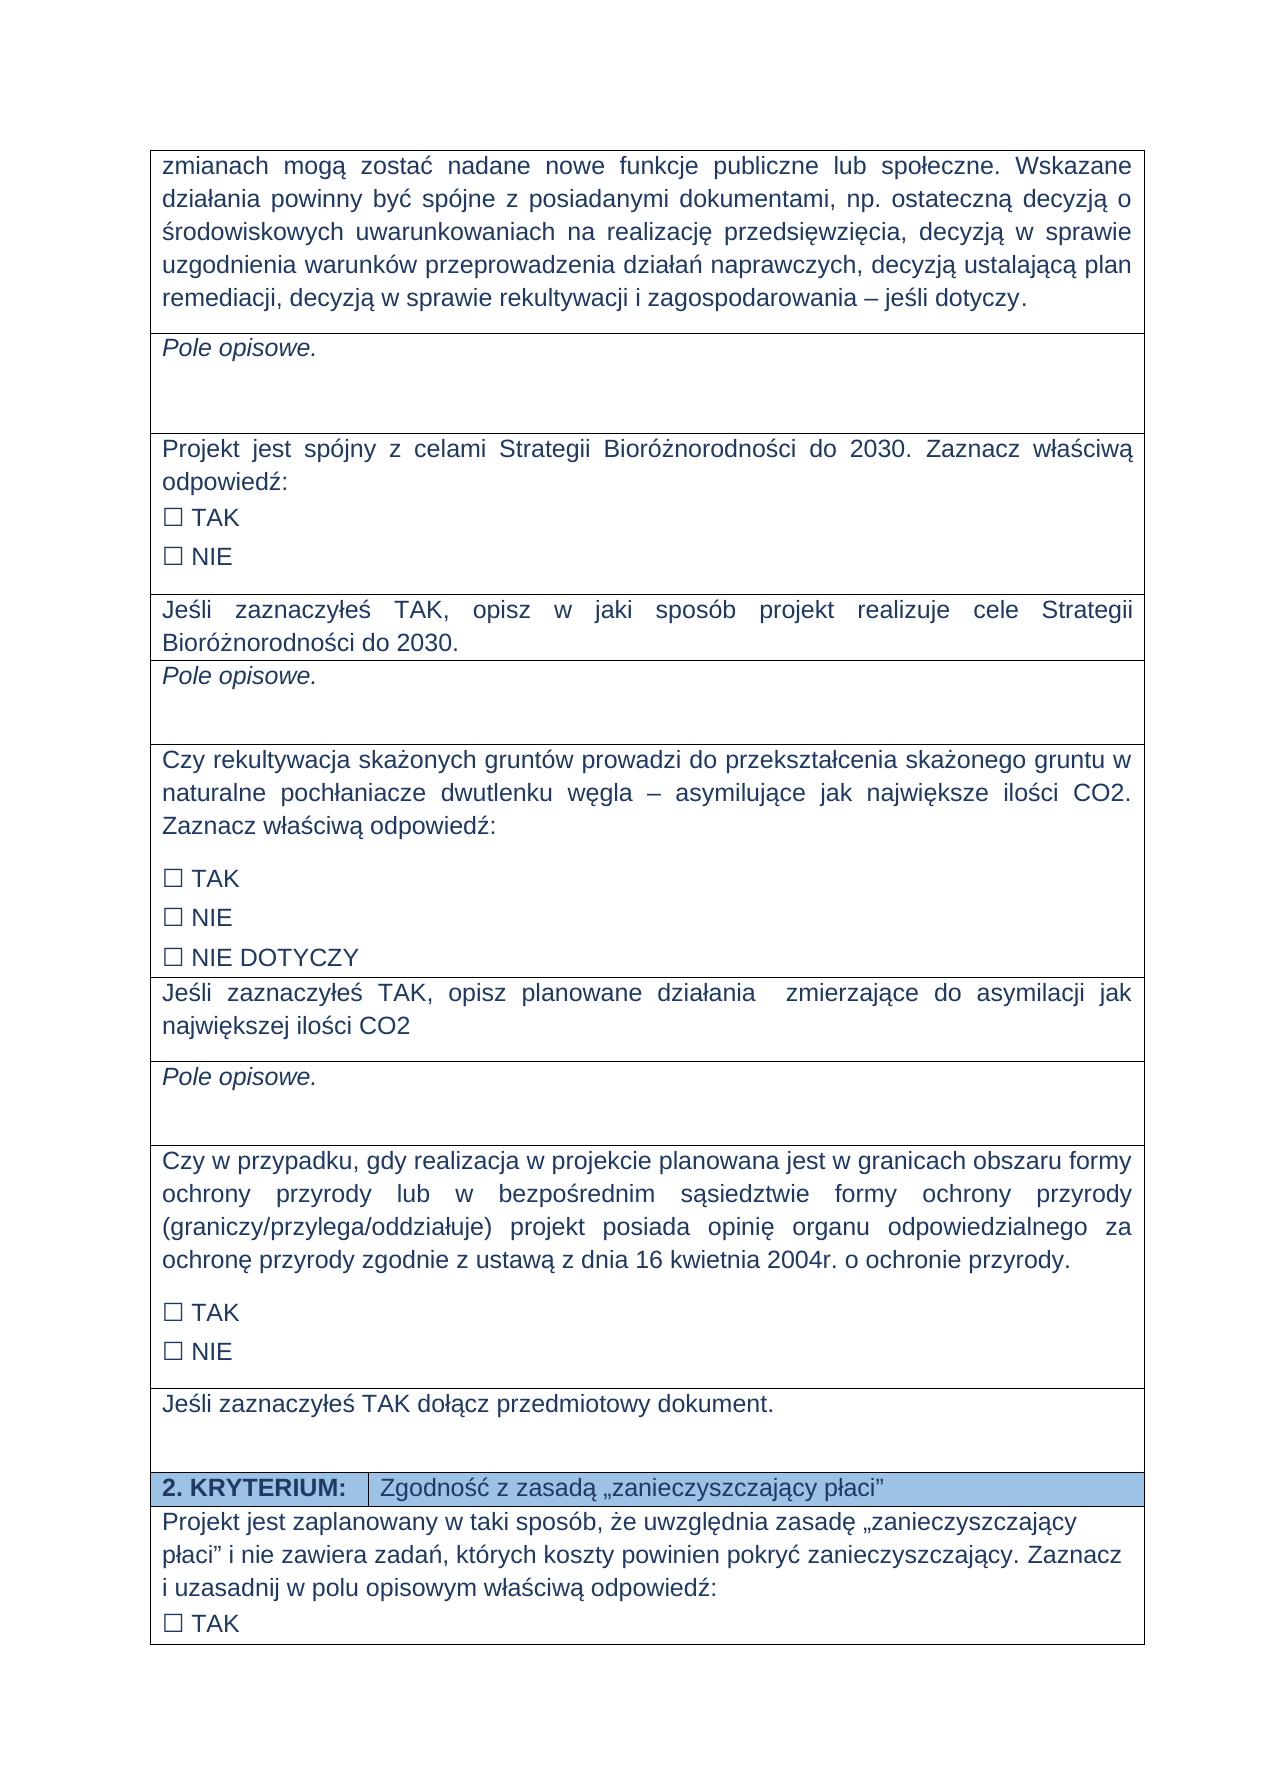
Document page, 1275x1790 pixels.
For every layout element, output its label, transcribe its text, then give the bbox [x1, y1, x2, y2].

table_cell Czy rekultywacja skażonych gruntów prowadzi do przekształcenia skażonego gruntu w naturalne pochłaniacze dwutlenku węgla – asymilujące jak największe ilości CO2. Zaznacz właściwą odpowiedź: ☐ TAK ☐ NIE ☐ NIE DOTYCZY [151, 745, 1144, 977]
table_cell Pole opisowe. [151, 661, 1144, 744]
table_cell Pole opisowe. [151, 334, 1144, 433]
table_cell Zgodność z zasadą „zanieczyszczający płaci” [369, 1473, 1144, 1506]
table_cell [151, 151, 1144, 332]
table_cell Jeśli zaznaczyłeś TAK dołącz przedmiotowy dokument. [151, 1389, 1144, 1472]
table_cell 2. KRYTERIUM: [151, 1473, 368, 1506]
table_cell Jeśli zaznaczyłeś TAK, opisz planowane działania zmierzające do asymilacji jak największej ilości CO2 [151, 978, 1144, 1061]
table_cell Jeśli zaznaczyłeś TAK, opisz w jaki sposób projekt realizuje cele Strategii Bioróżnorodności do 2030. [151, 595, 1144, 660]
table_cell Czy w przypadku, gdy realizacja w projekcie planowana jest w granicach obszaru formy ochrony przyrody lub w bezpośrednim sąsiedztwie formy ochrony przyrody (graniczy/przylega/oddziałuje) projekt posiada opinię organu odpowiedzialnego za ochronę przyrody zgodnie z ustawą z dnia 16 kwietnia 2004r. o ochronie przyrody. ☐ TAK ☐ NIE [151, 1146, 1144, 1388]
table_cell Pole opisowe. [151, 1062, 1144, 1144]
table_cell Projekt jest spójny z celami Strategii Bioróżnorodności do 2030. Zaznacz właściwą odpowiedź: ☐ TAK ☐ NIE [151, 434, 1144, 594]
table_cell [151, 1507, 1144, 1643]
